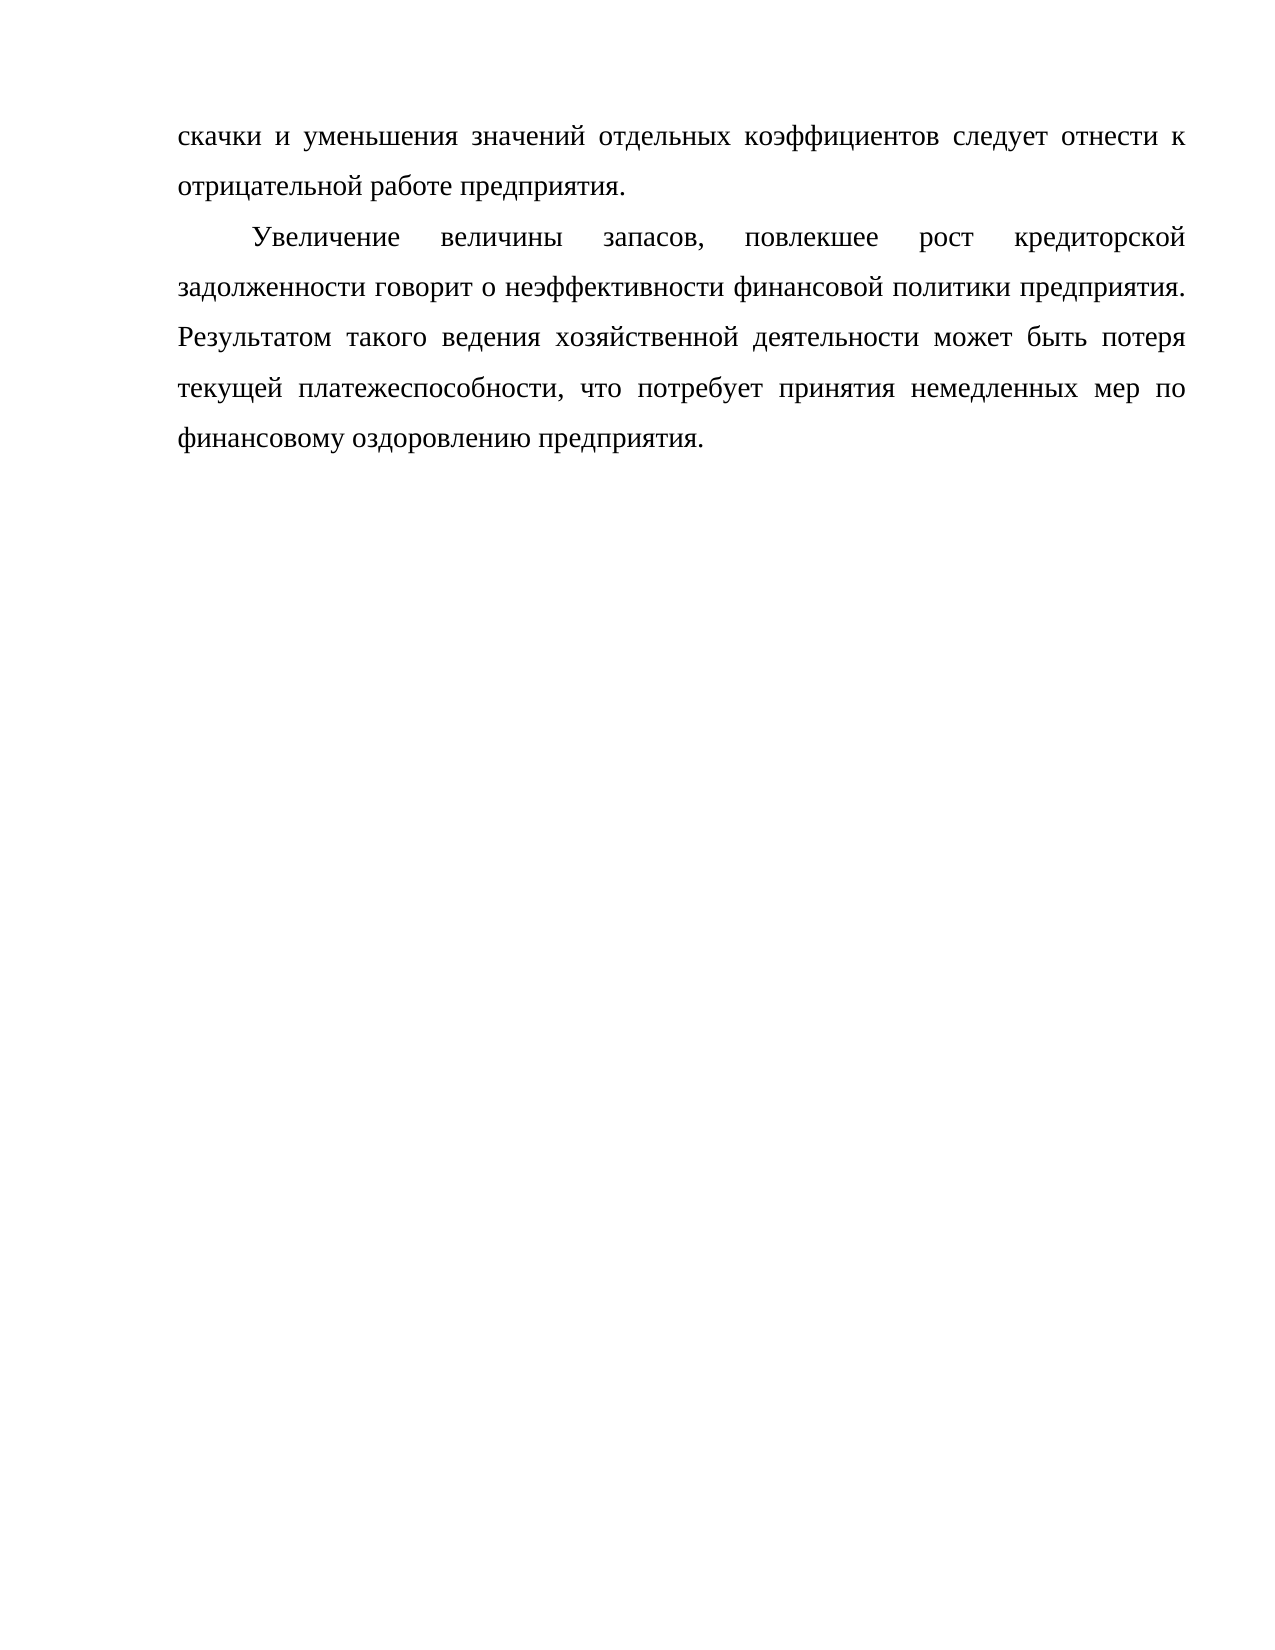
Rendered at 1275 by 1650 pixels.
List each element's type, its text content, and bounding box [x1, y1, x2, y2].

text Увеличение величины запасов, повлекшее рост кредиторской задолженности говорит о неэффективности финансовой политики предприятия. Результатом такого ведения хозяйственной деятельности может быть потеря текущей платежеспособности, что потребует принятия немедленных мер по финансовому оздоровлению предприятия. [177, 219, 1186, 453]
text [177, 118, 1186, 202]
